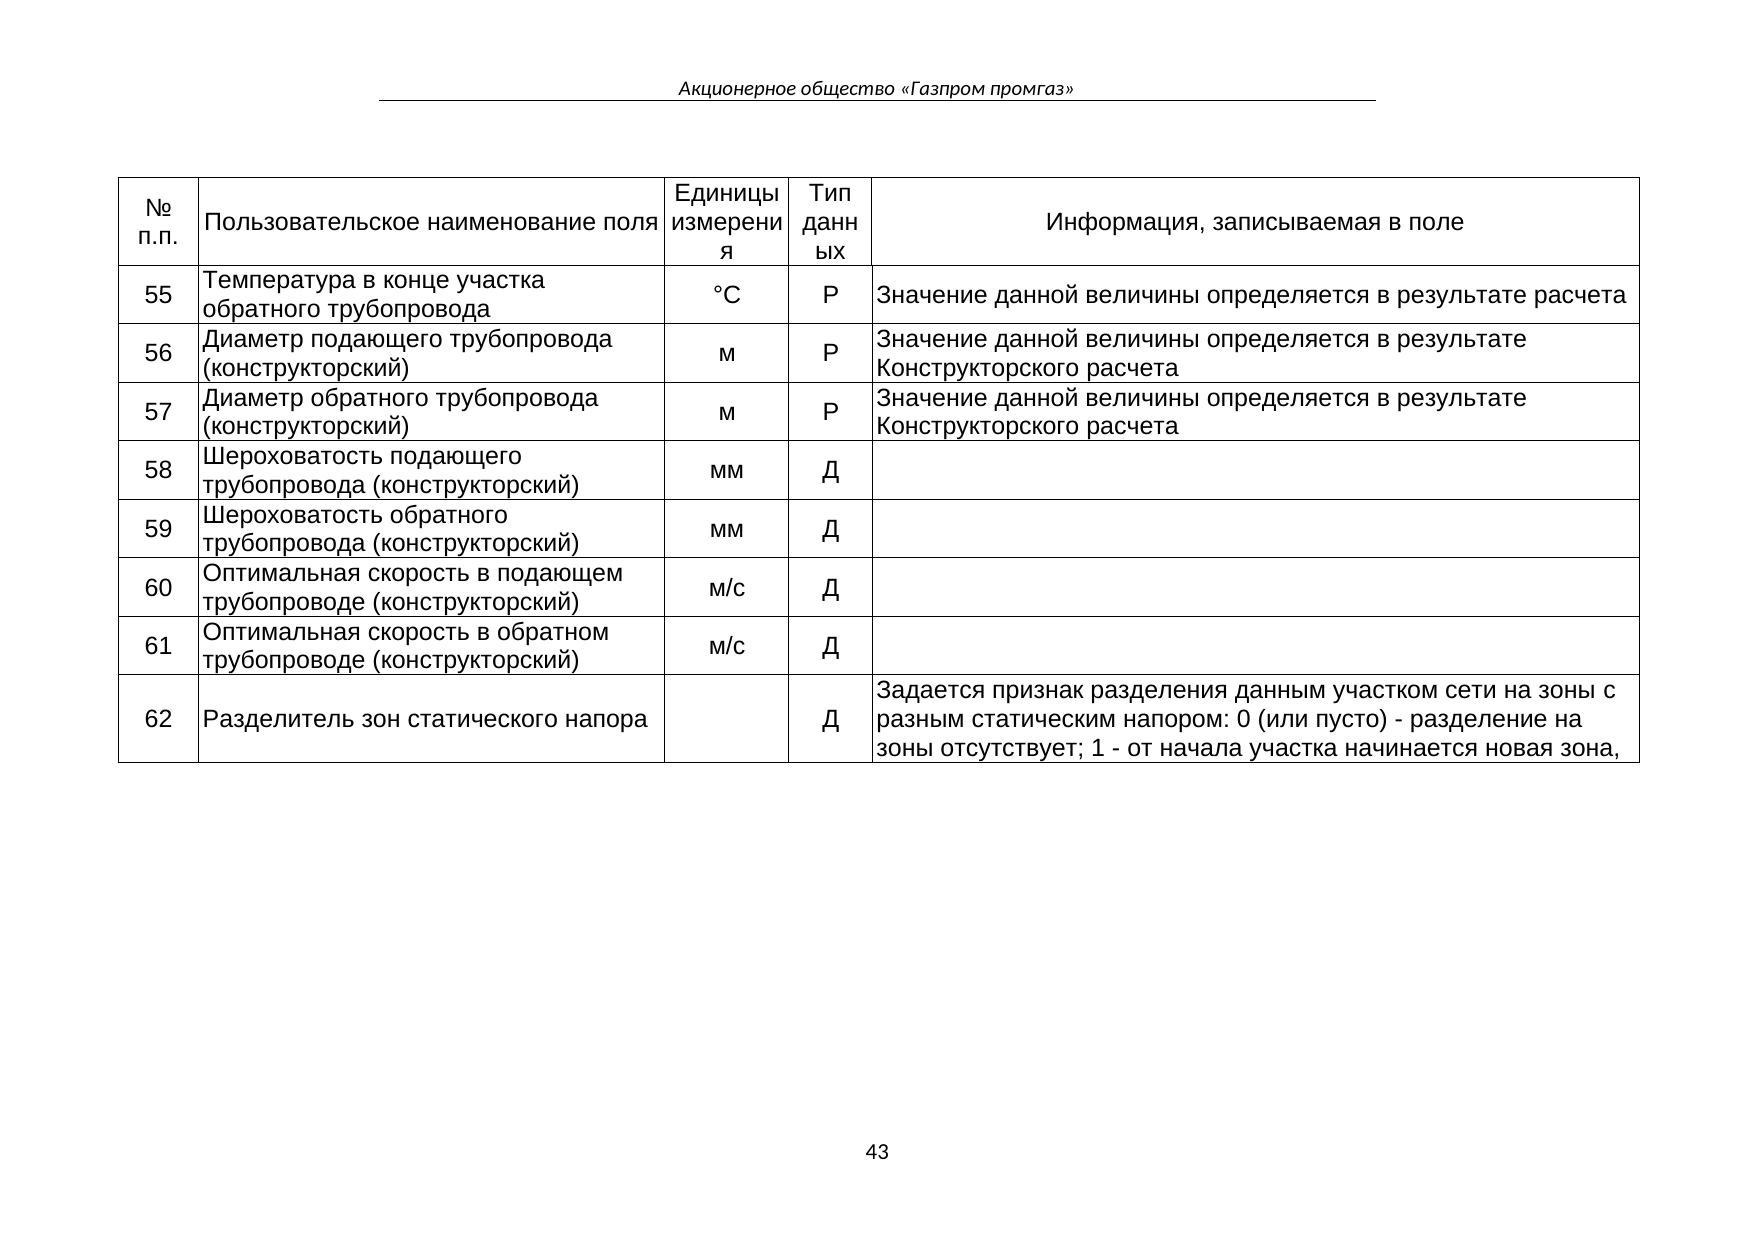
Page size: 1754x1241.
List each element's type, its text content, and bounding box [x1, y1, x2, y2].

table_cell °C [665, 266, 788, 323]
table_cell Р [789, 324, 872, 382]
table_cell 57 [119, 383, 198, 440]
table_cell [873, 441, 1639, 499]
table_cell [665, 675, 788, 762]
table_cell Д [789, 617, 872, 674]
table_cell мм [665, 441, 788, 499]
table_cell [873, 617, 1639, 674]
table_cell 56 [119, 324, 198, 382]
table_cell м [665, 383, 788, 440]
table_header Информация, записываемая в поле [872, 178, 1639, 264]
table_cell м/с [665, 617, 788, 674]
table_cell Д [789, 441, 872, 499]
table_cell 58 [119, 441, 198, 499]
table_cell Значение данной величины определяется в результате Конструкторского расчета [873, 324, 1639, 382]
table_cell Диаметр подающего трубопровода (конструкторский) [199, 324, 664, 382]
table_cell Значение данной величины определяется в результате Конструкторского расчета [873, 383, 1639, 440]
table_header Тип данных [789, 178, 871, 264]
table_cell м [665, 324, 788, 382]
table_cell Оптимальная скорость в подающем трубопроводе (конструкторский) [199, 558, 664, 616]
table_header Пользовательское наименование поля [199, 178, 664, 264]
table_cell Д [789, 675, 872, 762]
table_cell Шероховатость подающего трубопровода (конструкторский) [199, 441, 664, 499]
table_cell Р [789, 383, 872, 440]
table_cell Оптимальная скорость в обратном трубопроводе (конструкторский) [199, 617, 664, 674]
table_cell Шероховатость обратного трубопровода (конструкторский) [199, 500, 664, 557]
table_cell [873, 558, 1639, 616]
table_header Единицы измерения [665, 178, 788, 264]
table_cell Р [789, 266, 872, 323]
table_cell м/с [665, 558, 788, 616]
table_cell Д [789, 558, 872, 616]
table_cell Разделитель зон статического напора [199, 675, 664, 762]
table_cell Температура в конце участка обратного трубопровода [199, 266, 664, 323]
table_cell 62 [119, 675, 198, 762]
table_cell Д [789, 500, 872, 557]
table_cell Диаметр обратного трубопровода (конструкторский) [199, 383, 664, 440]
table_cell 59 [119, 500, 198, 557]
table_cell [873, 266, 1639, 323]
table_cell 61 [119, 617, 198, 674]
table_cell 60 [119, 558, 198, 616]
table_header № п.п. [119, 178, 198, 264]
table_cell 55 [119, 266, 198, 323]
table_cell Задается признак разделения данным участком сети на зоны c разным статическим напором: 0 (или пусто) - разделение на зоны отсутствует; 1 - от начала участка начинается новая зона, [873, 675, 1639, 762]
table_cell [873, 500, 1639, 557]
table_cell мм [665, 500, 788, 557]
